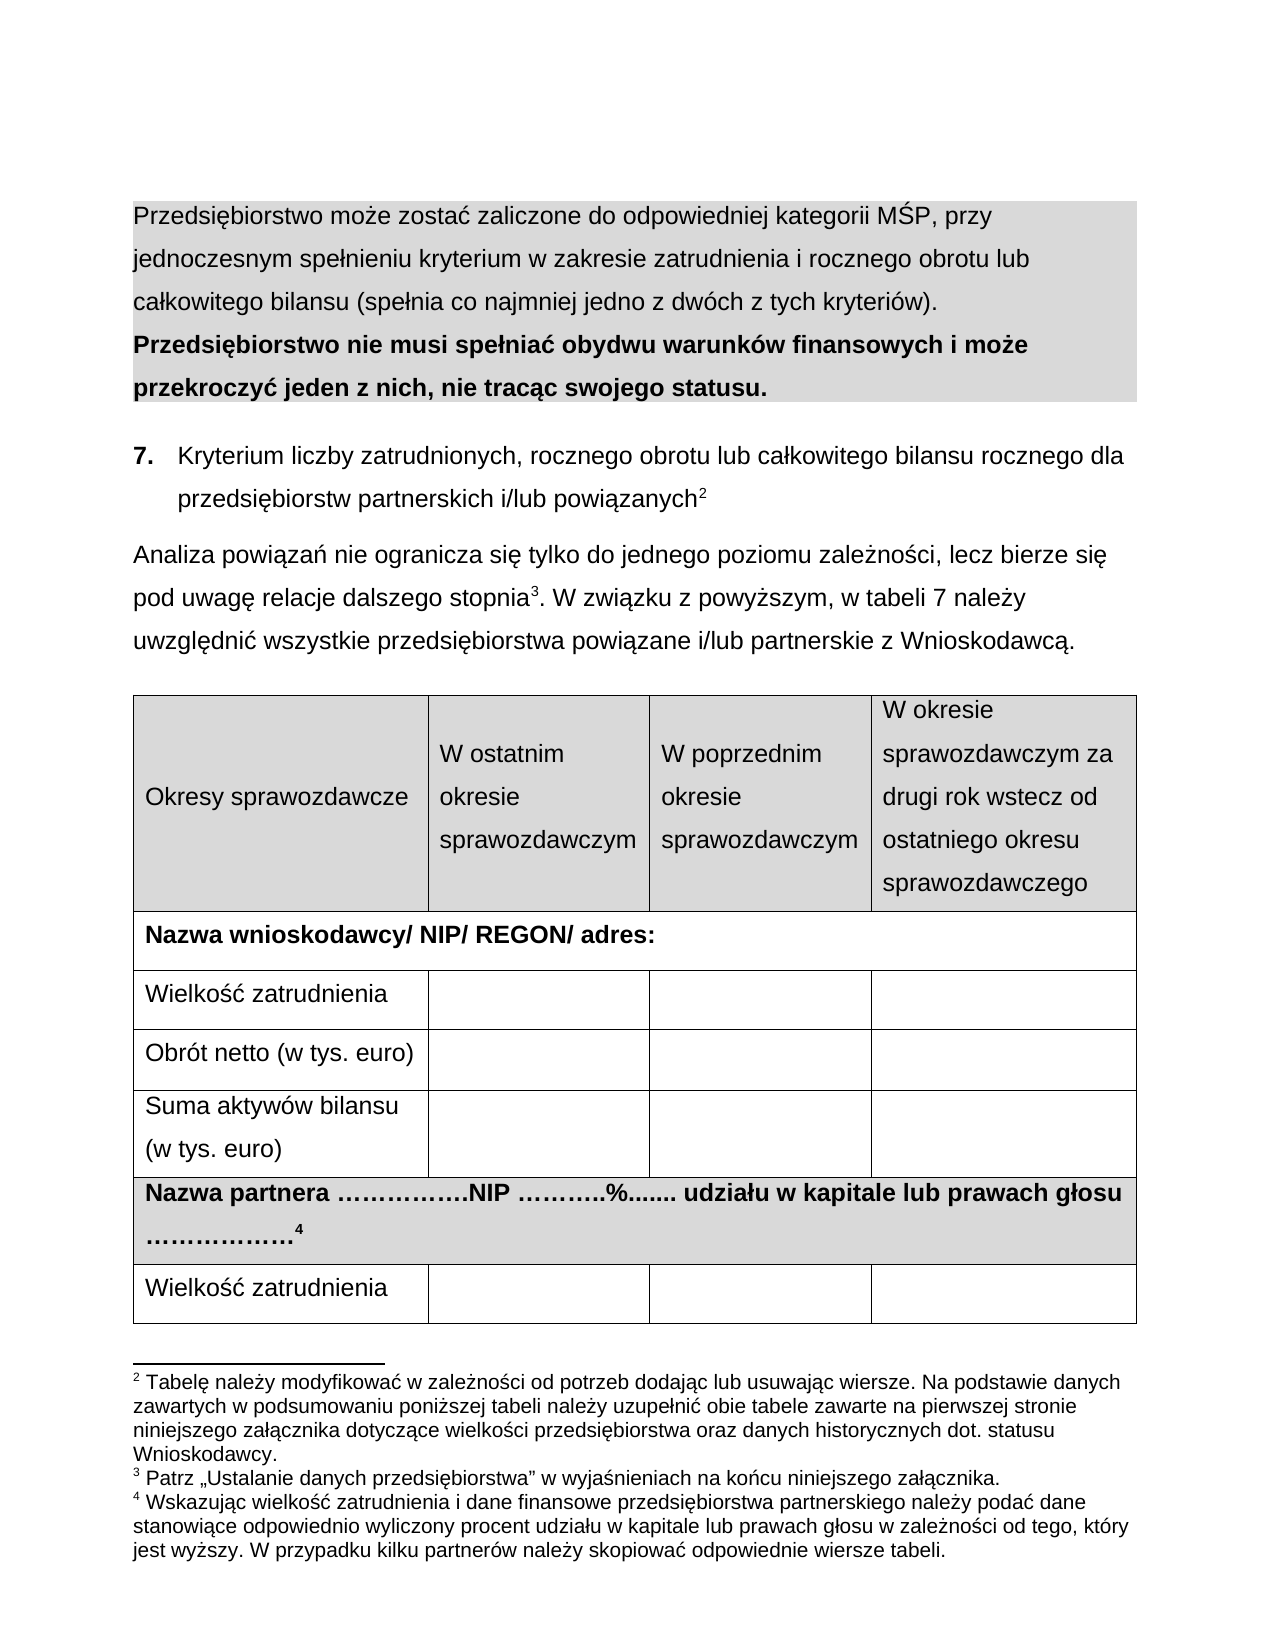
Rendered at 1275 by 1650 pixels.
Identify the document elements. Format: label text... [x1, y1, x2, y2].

table_cell Wielkość zatrudnienia [134, 971, 428, 1029]
table_cell [650, 1265, 871, 1323]
table_cell [650, 1091, 871, 1177]
table_header W okresie sprawozdawczym za drugi rok wstecz od ostatniego okresu sprawozdawczego [872, 696, 1136, 911]
table_cell Nazwa wnioskodawcy/ NIP/ REGON/ adres: [134, 912, 1136, 970]
table_cell Suma aktywów bilansu (w tys. euro) [134, 1091, 428, 1177]
table_cell Wielkość zatrudnienia [134, 1265, 428, 1323]
table_cell [650, 971, 871, 1029]
table_cell [872, 971, 1136, 1029]
table_header Okresy sprawozdawcze [134, 696, 428, 911]
table_cell [429, 1091, 649, 1177]
table_header W poprzednim okresie sprawozdawczym [650, 696, 871, 911]
table_cell [429, 1030, 649, 1090]
table_cell [650, 1030, 871, 1090]
table_cell [872, 1091, 1136, 1177]
text Przedsiębiorstwo może zostać zaliczone do odpowiedniej kategorii MŚP, przy jednoczesnym spełnieniu kryterium w zakresie zatrudnienia i rocznego obrotu lub całkowitego bilansu (spełnia co najmniej jedno z dwóch z tych kryteriów). Przedsiębiorstwo nie musi spełniać obydwu warunków finansowych i może przekroczyć jeden z nich, nie tracąc swojego statusu. [133, 201, 1137, 402]
list Analiza powiązań nie ogranicza się tylko do jednego poziomu zależności, lecz bierze się pod uwagę relacje dalszego stopnia. W związku z powyższym, w tabeli 7 należy uwzględnić wszystkie przedsiębiorstwa powiązane i/lub partnerskie z Wnioskodawcą. [133, 540, 1137, 655]
table_cell [429, 1265, 649, 1323]
table_cell [429, 971, 649, 1029]
list Kryterium liczby zatrudnionych, rocznego obrotu lub całkowitego bilansu rocznego dla przedsiębiorstw partnerskich i/lub powiązanych [133, 441, 1137, 513]
table_cell Nazwa partnera …………….NIP ………..%....... udziału w kapitale lub prawach głosu ……………… [134, 1178, 1136, 1264]
table_header W ostatnim okresie sprawozdawczym [429, 696, 649, 911]
table_cell Obrót netto (w tys. euro) [134, 1030, 428, 1090]
table_cell [872, 1265, 1136, 1323]
table_cell [872, 1030, 1136, 1090]
